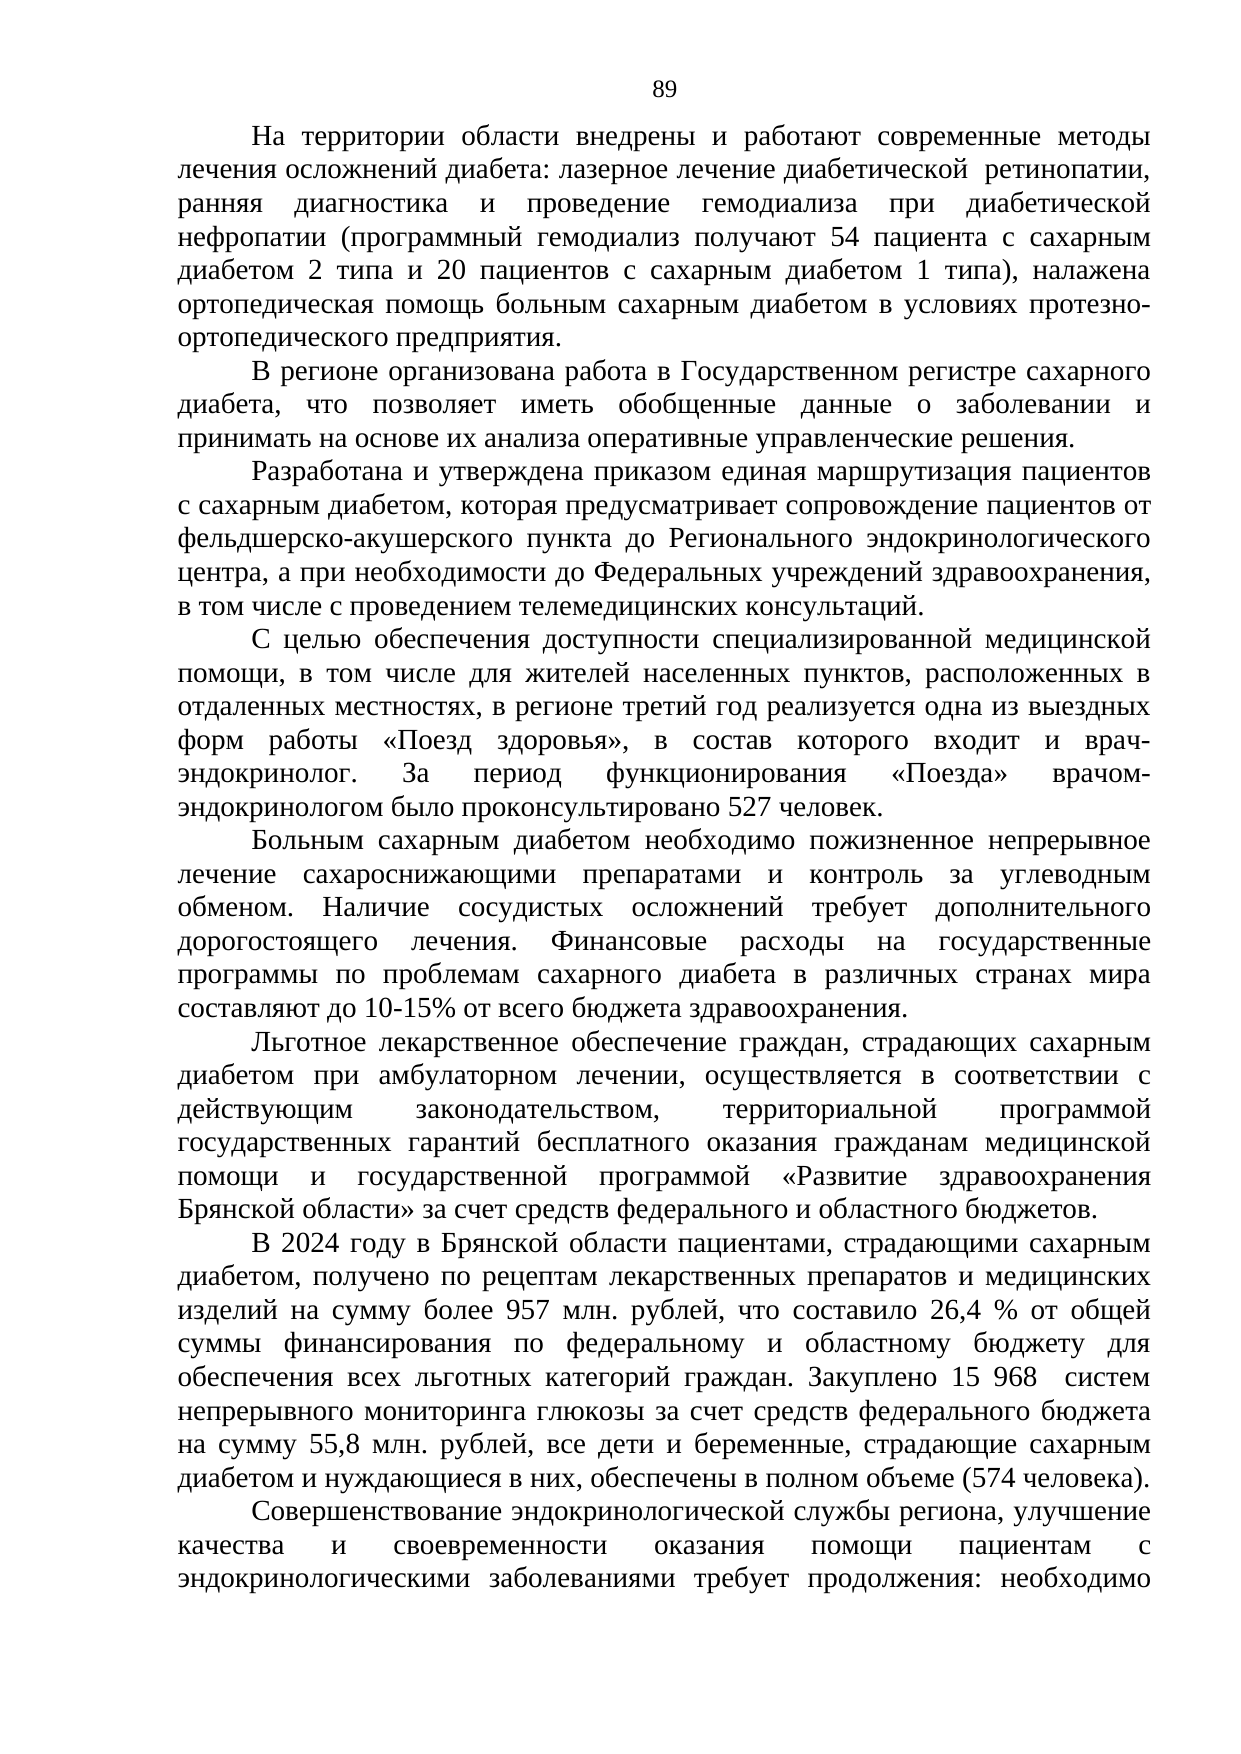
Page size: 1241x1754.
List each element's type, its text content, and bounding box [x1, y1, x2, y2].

text В регионе организована работа в Государственном регистре сахарного диабета, что позволяет иметь обобщенные данные о заболевании и принимать на основе их анализа оперативные управленческие решения. [177, 353, 1152, 453]
text Льготное лекарственное обеспечение граждан, страдающих сахарным диабетом при амбулаторном лечении, осуществляется в соответствии с действующим законодательством, территориальной программой государственных гарантий бесплатного оказания гражданам медицинской помощи и государственной программой «Развитие здравоохранения Брянской области» за счет средств федерального и областного бюджетов. [177, 1024, 1152, 1225]
text На территории области внедрены и работают современные методы лечения осложнений диабета: лазерное лечение диабетической ретинопатии, ранняя диагностика и проведение гемодиализа при диабетической нефропатии (программный гемодиализ получают 54 пациента с сахарным диабетом 2 типа и 20 пациентов с сахарным диабетом 1 типа), налажена ортопедическая помощь больным сахарным диабетом в условиях протезно-ортопедического предприятия. [177, 118, 1152, 353]
text Больным сахарным диабетом необходимо пожизненное непрерывное лечение сахароснижающими препаратами и контроль за углеводным обменом. Наличие сосудистых осложнений требует дополнительного дорогостоящего лечения. Финансовые расходы на государственные программы по проблемам сахарного диабета в различных странах мира составляют до 10-15% от всего бюджета здравоохранения. [177, 822, 1152, 1024]
text Разработана и утверждена приказом единая маршрутизация пациентов с сахарным диабетом, которая предусматривает сопровождение пациентов от фельдшерско-акушерского пункта до Регионального эндокринологического центра, а при необходимости до Федеральных учреждений здравоохранения, в том числе с проведением телемедицинских консультаций. [177, 453, 1152, 621]
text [177, 1493, 1152, 1594]
text С целью обеспечения доступности специализированной медицинской помощи, в том числе для жителей населенных пунктов, расположенных в отдаленных местностях, в регионе третий год реализуется одна из выездных форм работы «Поезд здоровья», в состав которого входит и врач-эндокринолог. За период функционирования «Поезда» врачом-эндокринологом было проконсультировано 527 человек. [177, 621, 1152, 822]
text В 2024 году в Брянской области пациентами, страдающими сахарным диабетом, получено по рецептам лекарственных препаратов и медицинских изделий на сумму более 957 млн. рублей, что составило 26,4 % от общей суммы финансирования по федеральному и областному бюджету для обеспечения всех льготных категорий граждан. Закуплено 15 968 систем непрерывного мониторинга глюкозы за счет средств федерального бюджета на сумму 55,8 млн. рублей, все дети и беременные, страдающие сахарным диабетом и нуждающиеся в них, обеспечены в полном объеме (574 человека). [177, 1225, 1152, 1493]
